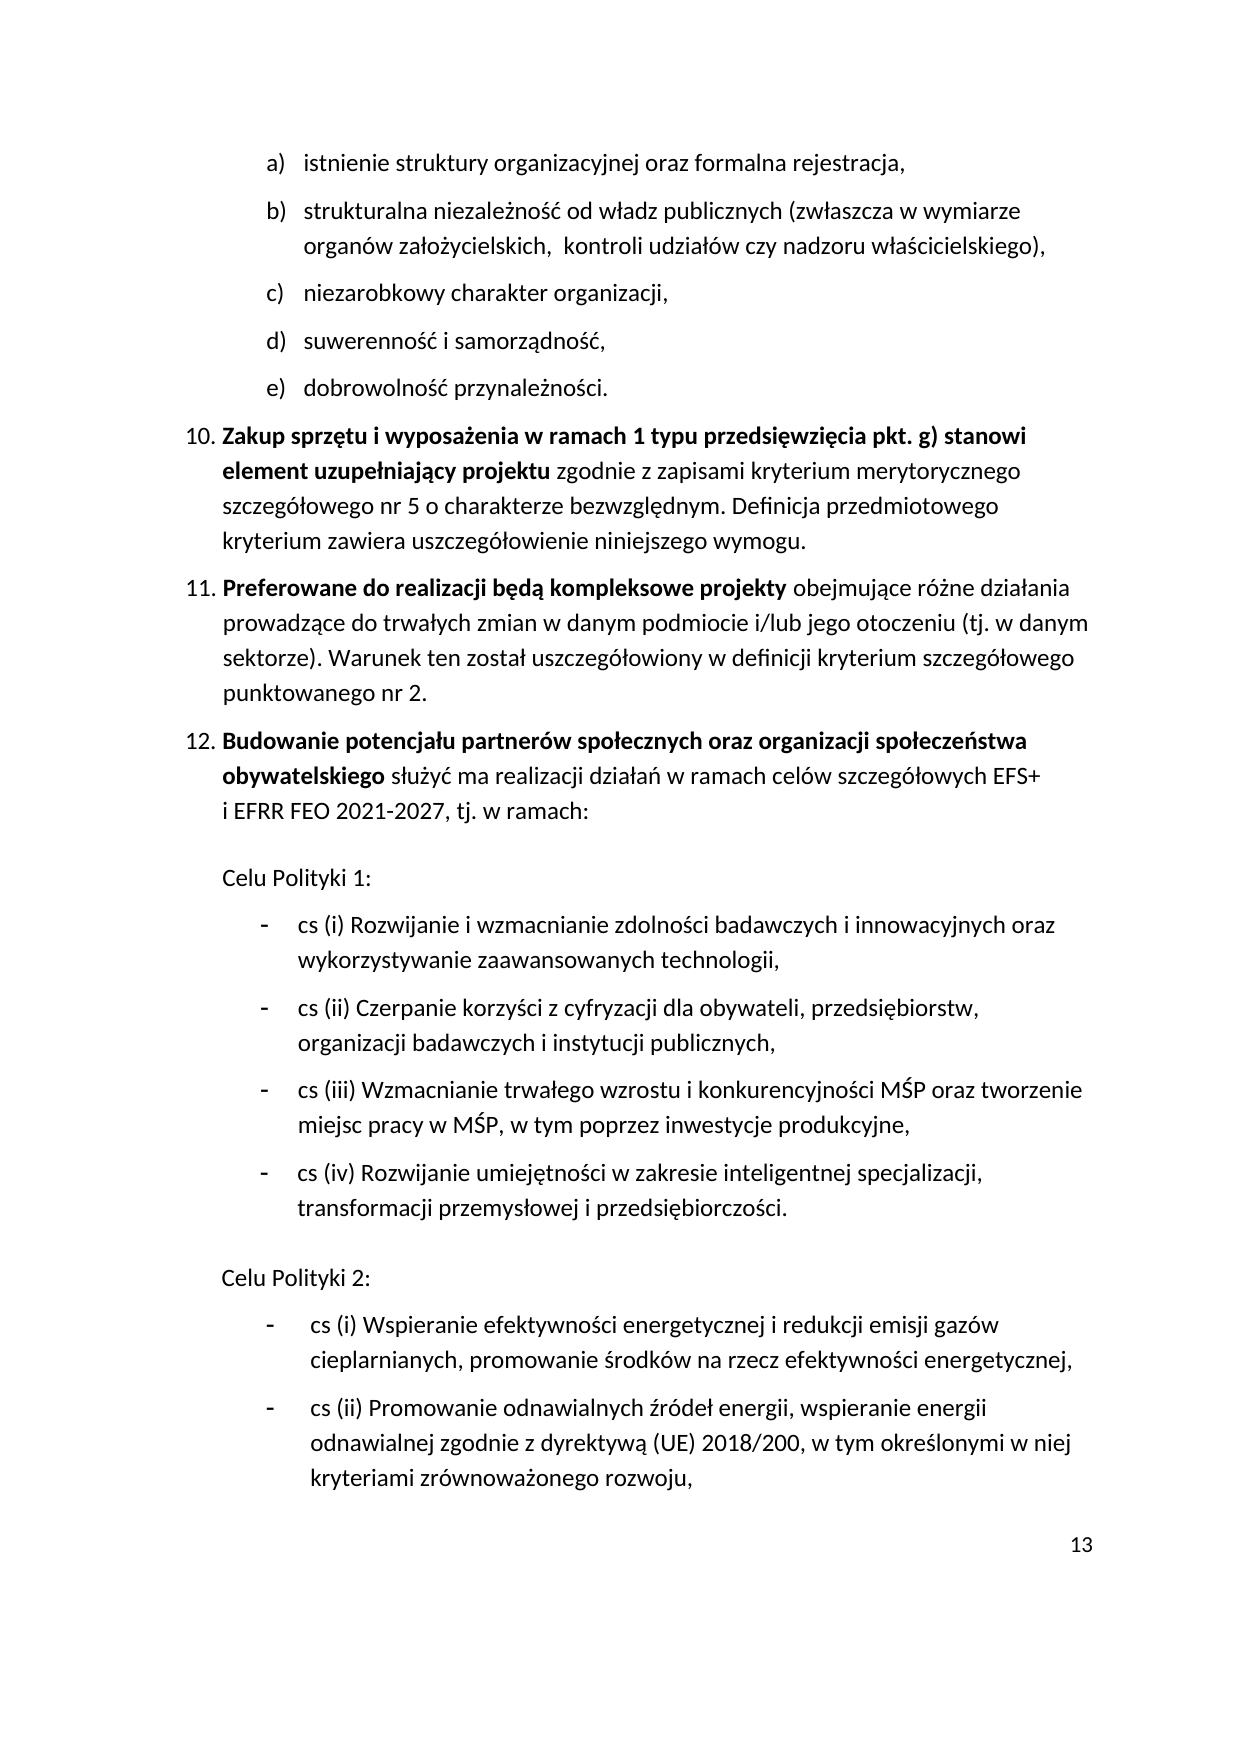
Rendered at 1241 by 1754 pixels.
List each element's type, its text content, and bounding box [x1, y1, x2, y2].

list niezarobkowy charakter organizacji, [266, 278, 1093, 308]
list Preferowane do realizacji będą kompleksowe projekty obejmujące różne działania prowadzące do trwałych zmian w danym podmiocie i/lub jego otoczeniu (tj. w danym sektorze). Warunek ten został uszczegółowiony w definicji kryterium szczegółowego punktowanego nr 2. [185, 573, 1093, 708]
list Budowanie potencjału partnerów społecznych oraz organizacji społeczeństwa obywatelskiego służyć ma realizacji działań w ramach celów szczegółowych EFS+ i EFRR FEO 2021-2027, tj. w ramach: [185, 725, 1093, 858]
list istnienie struktury organizacyjnej oraz formalna rejestracja, [266, 148, 1093, 178]
list Zakup sprzętu i wyposażenia w ramach 1 typu przedsięwzięcia pkt. g) stanowi element uzupełniający projektu zgodnie z zapisami kryterium merytorycznego szczegółowego nr 5 o charakterze bezwzględnym. Definicja przedmiotowego kryterium zawiera uszczegółowienie niniejszego wymogu. [185, 420, 1093, 556]
list cs (ii) Czerpanie korzyści z cyfryzacji dla obywateli, przedsiębiorstw, organizacji badawczych i instytucji publicznych, [260, 992, 1093, 1057]
list cs (ii) Promowanie odnawialnych źródeł energii, wspieranie energii odnawialnej zgodnie z dyrektywą (UE) 2018/200, w tym określonymi w niej kryteriami zrównoważonego rozwoju, [266, 1392, 1093, 1492]
text Celu Polityki 1: [222, 862, 1093, 892]
list strukturalna niezależność od władz publicznych (zwłaszcza w wymiarze organów założycielskich, kontroli udziałów czy nadzoru właścicielskiego), [266, 195, 1093, 261]
list cs (i) Rozwijanie i wzmacnianie zdolności badawczych i innowacyjnych oraz wykorzystywanie zaawansowanych technologii, [260, 909, 1093, 975]
list cs (iii) Wzmacnianie trwałego wzrostu i konkurencyjności MŚP oraz tworzenie miejsc pracy w MŚP, w tym poprzez inwestycje produkcyjne, [260, 1074, 1093, 1140]
list cs (i) Wspieranie efektywności energetycznej i redukcji emisji gazów cieplarnianych, promowanie środków na rzecz efektywności energetycznej, [266, 1309, 1093, 1375]
list suwerenność i samorządność, [266, 325, 1093, 356]
list cs (iv) Rozwijanie umiejętności w zakresie inteligentnej specjalizacji, transformacji przemysłowej i przedsiębiorczości. [260, 1157, 1093, 1222]
text Celu Polityki 2: [183, 1227, 1093, 1292]
list dobrowolność przynależności. [266, 373, 1093, 403]
